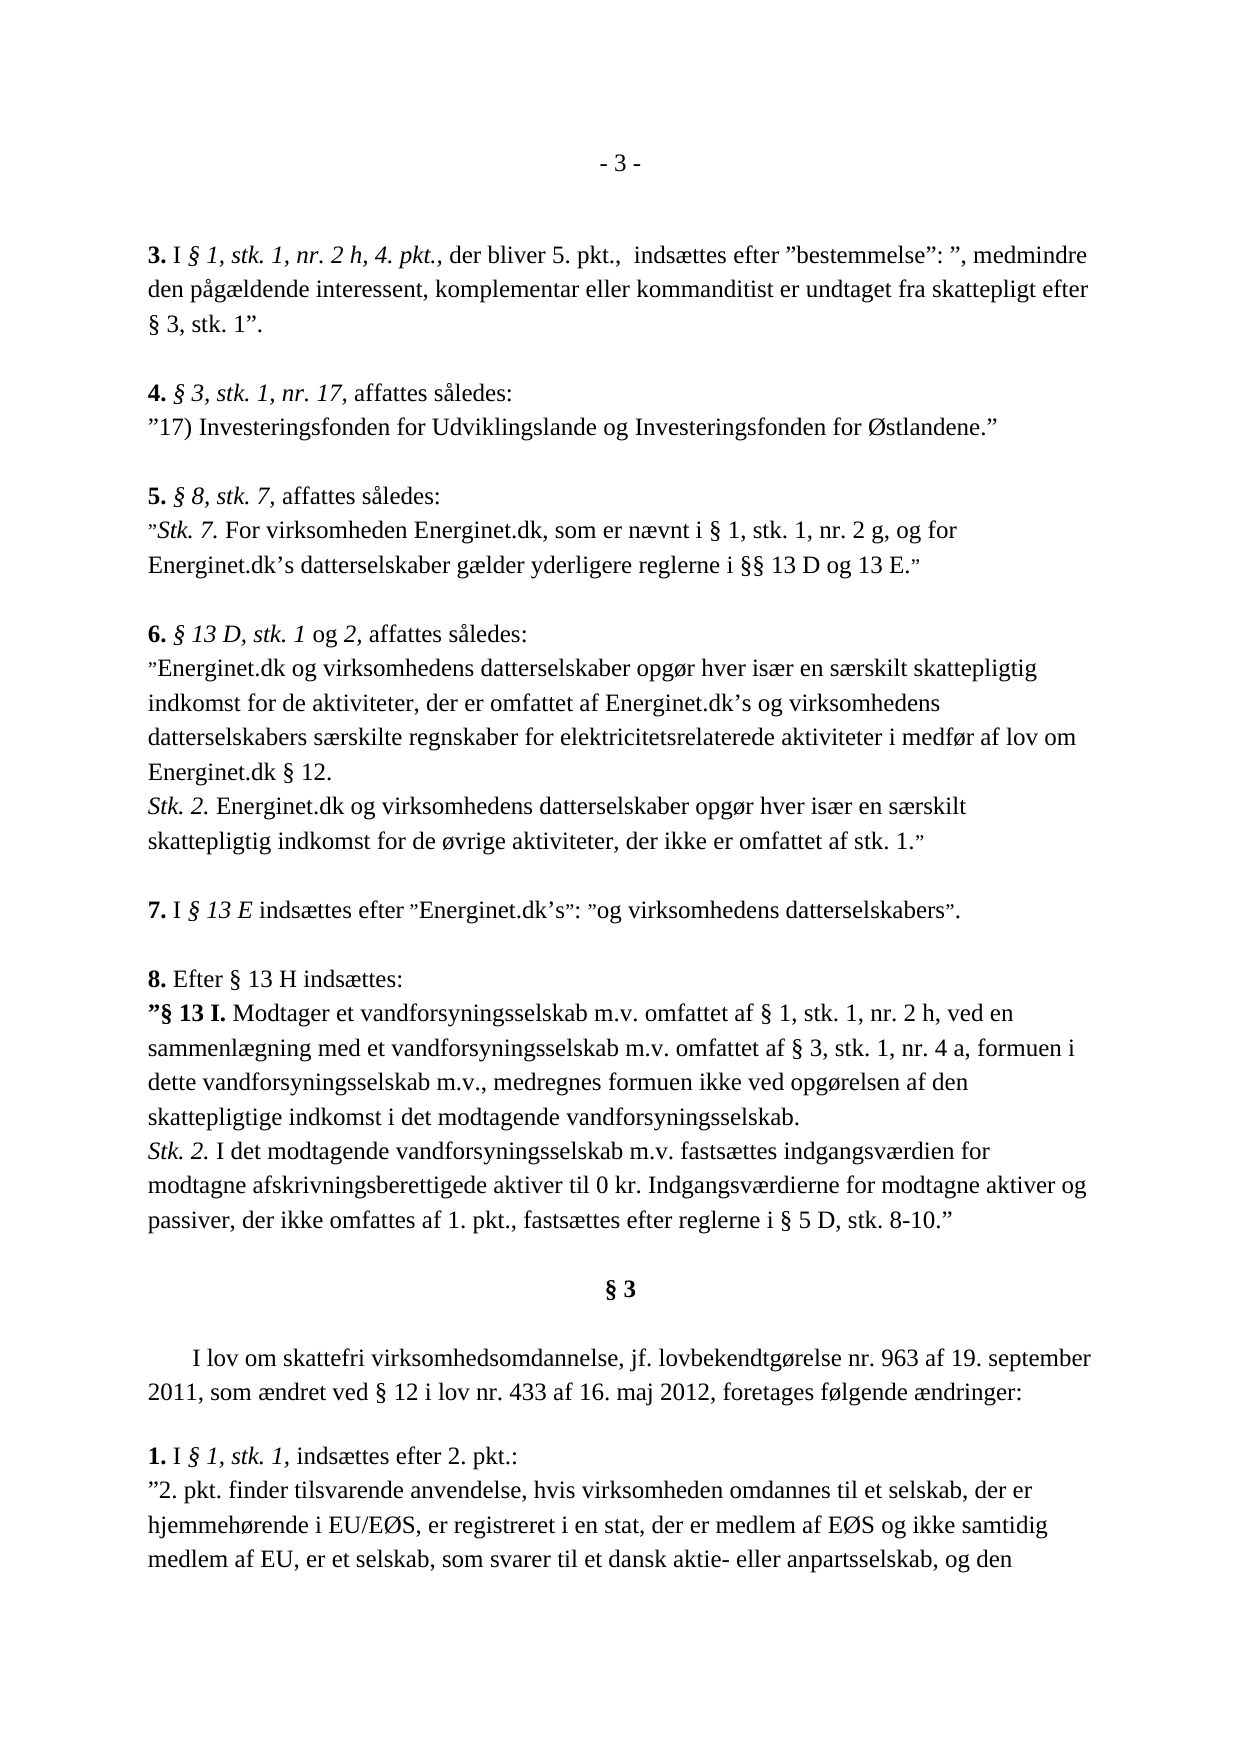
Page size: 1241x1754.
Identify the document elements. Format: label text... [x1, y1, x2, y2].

text ”Stk. 7. For virksomheden Energinet.dk, som er nævnt i § 1, stk. 1, nr. 2 g, og for Energinet.dk’s datterselskaber gælder yderligere reglerne i §§ 13 D og 13 E.” [148, 516, 1092, 579]
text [148, 1475, 1092, 1573]
text Stk. 2. Energinet.dk og virksomhedens datterselskaber opgør hver især en særskilt skattepligtig indkomst for de øvrige aktiviteter, der ikke er omfattet af stk. 1.” [148, 791, 1092, 854]
text 8. Efter § 13 H indsættes: [148, 964, 1092, 992]
text 4. § 3, stk. 1, nr. 17, affattes således: [148, 378, 1092, 406]
text I lov om skattefri virksomhedsomdannelse, jf. lovbekendtgørelse nr. 963 af 19. september 2011, som ændret ved § 12 i lov nr. 433 af 16. maj 2012, foretages følgende ændringer: [148, 1343, 1092, 1406]
text ”17) Investeringsfonden for Udviklingslande og Investeringsfonden for Østlandene.” [148, 412, 1092, 441]
text § 3 [148, 1274, 1092, 1303]
text ”Energinet.dk og virksomhedens datterselskaber opgør hver især en særskilt skattepligtig indkomst for de aktiviteter, der er omfattet af Energinet.dk’s og virksomhedens datterselskabers særskilte regnskaber for elektricitetsrelaterede aktiviteter i medfør af lov om Energinet.dk § 12. [148, 653, 1092, 786]
text 1. I § 1, stk. 1, indsættes efter 2. pkt.: [148, 1441, 1092, 1469]
list ”§ 13 I. Modtager et vandforsyningsselskab m.v. omfattet af § 1, stk. 1, nr. 2 h, ved en sammenlægning med et vandforsyningsselskab m.v. omfattet af § 3, stk. 1, nr. 4 a, formuen i dette vandforsyningsselskab m.v., medregnes formuen ikke ved opgørelsen af den skattepligtige indkomst i det modtagende vandforsyningsselskab. [148, 998, 1092, 1130]
text 5. § 8, stk. 7, affattes således: [148, 481, 1092, 510]
text 7. I § 13 E indsættes efter ”Energinet.dk’s”: ”og virksomhedens datterselskabers”. [148, 895, 1092, 923]
text 6. § 13 D, stk. 1 og 2, affattes således: [148, 619, 1092, 648]
list Stk. 2. I det modtagende vandforsyningsselskab m.v. fastsættes indgangsværdien for modtagne afskrivningsberettigede aktiver til 0 kr. Indgangsværdierne for modtagne aktiver og passiver, der ikke omfattes af 1. pkt., fastsættes efter reglerne i § 5 D, stk. 8-10.” [148, 1136, 1092, 1234]
text 3. I § 1, stk. 1, nr. 2 h, 4. pkt., der bliver 5. pkt., indsættes efter ”bestemmelse”: ”, medmindre den pågældende interessent, komplementar eller kommanditist er undtaget fra skattepligt efter § 3, stk. 1”. [148, 240, 1092, 337]
